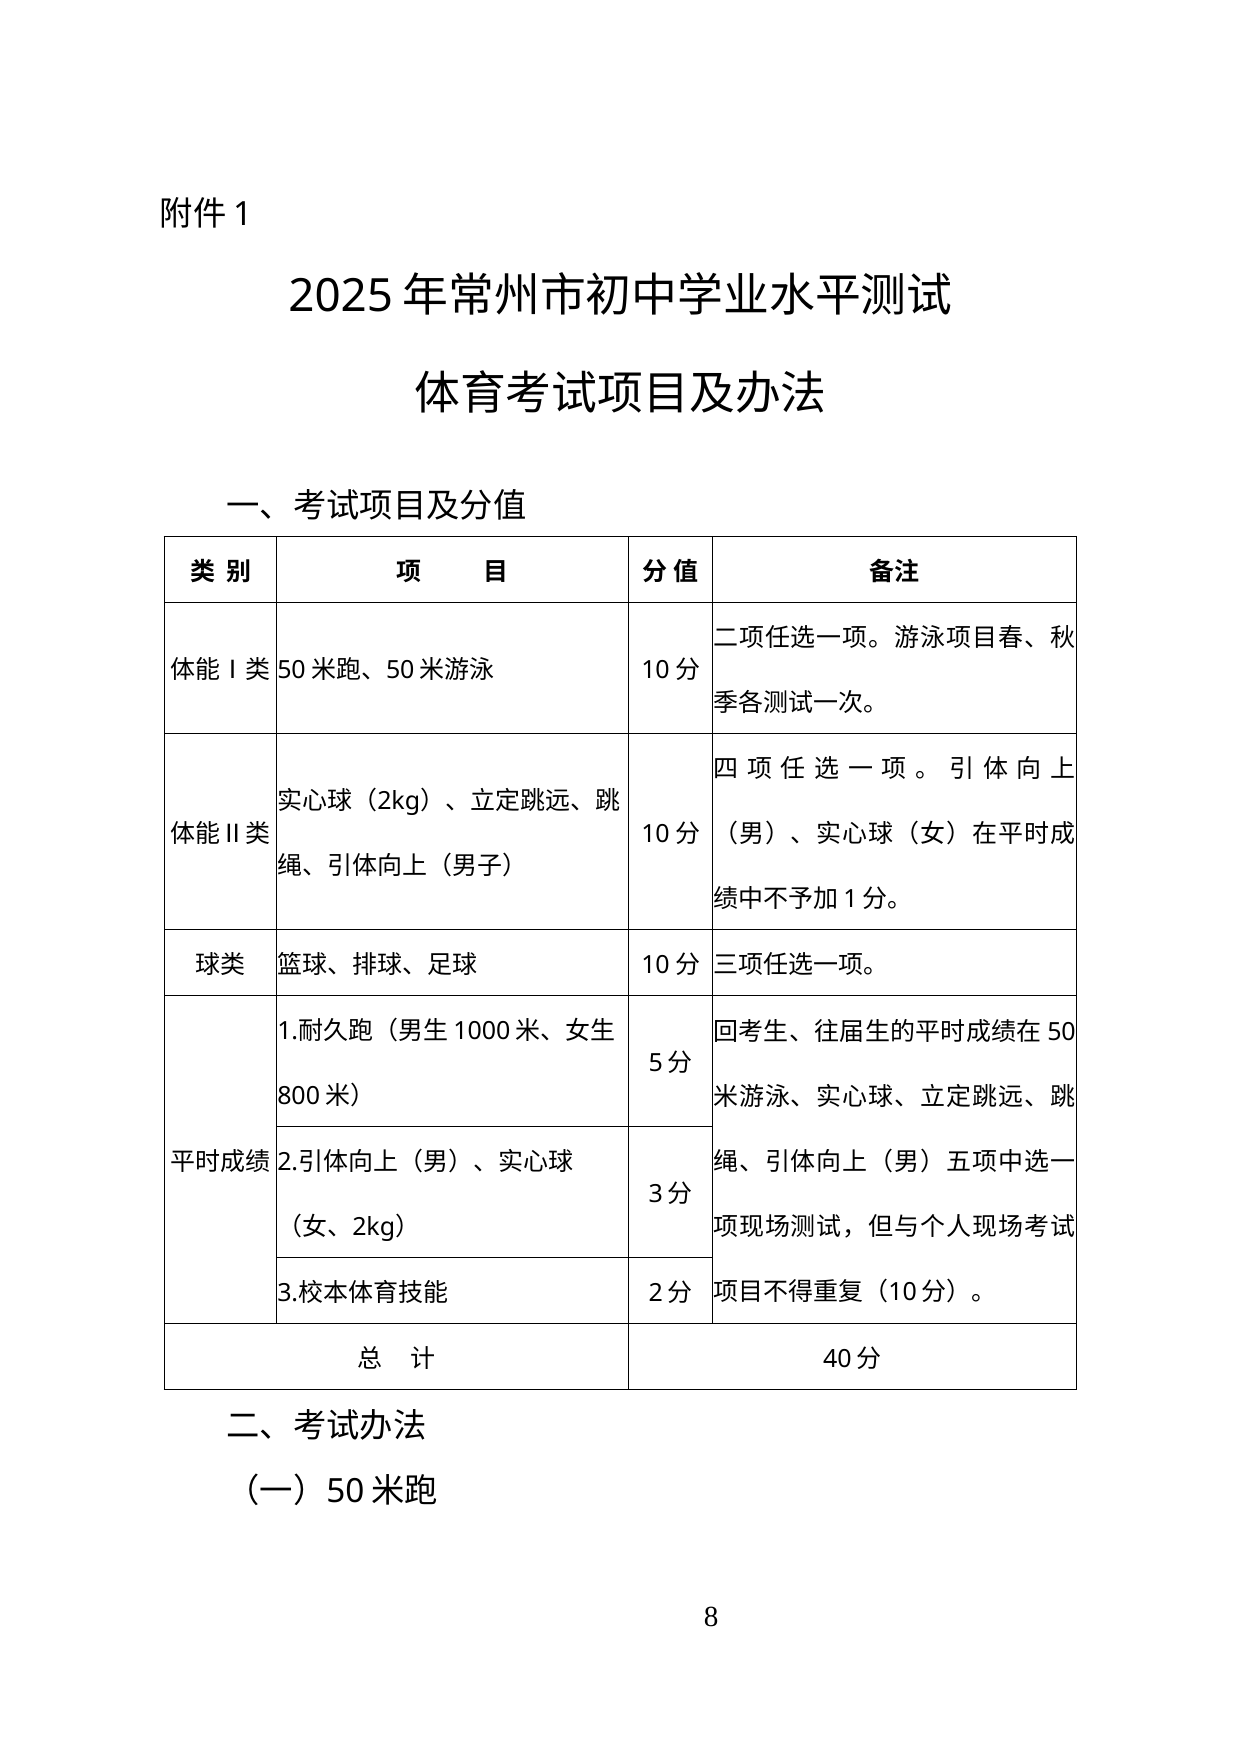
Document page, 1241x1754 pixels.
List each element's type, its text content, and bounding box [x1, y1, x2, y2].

table_cell 回考生、往届生的平时成绩在50米游泳、实心球、立定跳远、跳绳、引体向上（男）五项中选一项现场测试，但与个人现场考试项目不得重复（10分）。 [713, 996, 1076, 1323]
table_cell 2分 [629, 1258, 712, 1323]
text 一、考试项目及分值 [159, 471, 1081, 536]
table_cell 5分 [629, 996, 712, 1126]
table_cell 体能Ⅱ类 [165, 734, 276, 929]
table_cell 球类 [165, 930, 276, 995]
table_cell 10分 [629, 734, 712, 929]
table_cell 体能Ⅰ类 [165, 603, 276, 733]
text 体育考试项目及办法 [159, 341, 1081, 438]
table_cell 平时成绩 [165, 996, 276, 1323]
table_header 项 目 [277, 537, 628, 602]
table_cell 实心球（2kg）、立定跳远、跳绳、引体向上（男子） [277, 734, 628, 929]
table_header 类 别 [165, 537, 276, 602]
table_header 备注 [713, 537, 1076, 602]
table_cell 三项任选一项。 [713, 930, 1076, 995]
table_header 分 值 [629, 537, 712, 602]
table_cell 40分 [629, 1324, 1076, 1389]
table_cell 总 计 [165, 1324, 628, 1389]
table_cell 2.引体向上（男）、实心球（女、2kg） [277, 1127, 628, 1257]
text （一）50米跑 [159, 1455, 1081, 1520]
table_cell 10分 [629, 603, 712, 733]
table_cell 四项任选一项。引体向上（男）、实心球（女）在平时成绩中不予加1分。 [713, 734, 1076, 929]
text 附件1 [159, 178, 1081, 243]
table_cell 3分 [629, 1127, 712, 1257]
table_cell 二项任选一项。游泳项目春、秋季各测试一次。 [713, 603, 1076, 733]
table_cell 50米跑、50米游泳 [277, 603, 628, 733]
table_cell 3.校本体育技能 [277, 1258, 628, 1323]
table_cell 10分 [629, 930, 712, 995]
table_cell 1.耐久跑（男生1000米、女生800米） [277, 996, 628, 1126]
table_cell 篮球、排球、足球 [277, 930, 628, 995]
text 2025年常州市初中学业水平测试 [159, 243, 1081, 341]
text 二、考试办法 [159, 1390, 1081, 1455]
